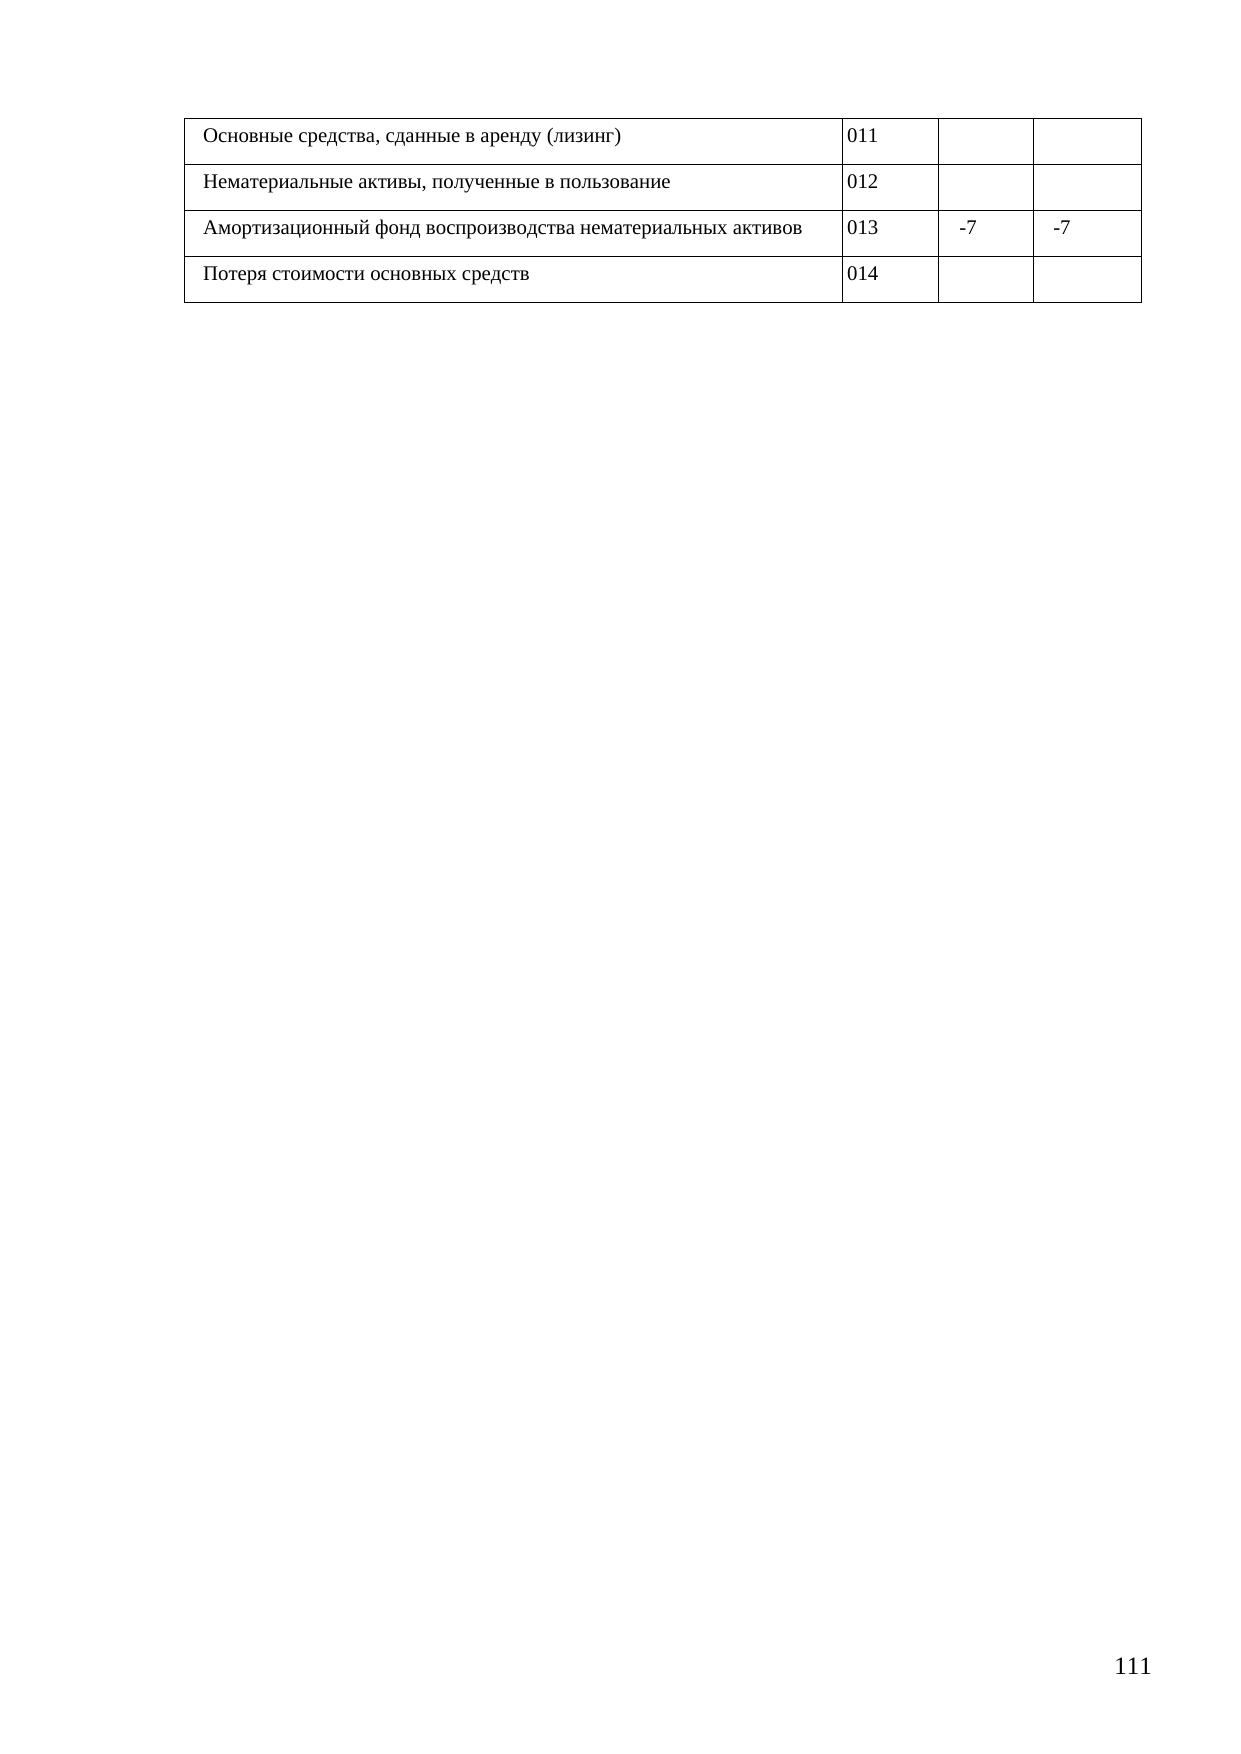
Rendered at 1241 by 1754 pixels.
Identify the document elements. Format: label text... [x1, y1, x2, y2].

table_cell [939, 119, 1033, 164]
table_cell [1034, 119, 1141, 164]
table_cell 011 [843, 119, 938, 164]
table_cell 012 [843, 165, 938, 210]
table_cell -7 [939, 211, 1033, 256]
table_cell 013 [843, 211, 938, 256]
table_cell [1034, 257, 1141, 302]
table_cell 014 [843, 257, 938, 302]
table_cell Амортизационный фонд воспроизводства нематериальных активов [185, 211, 842, 256]
table_cell Нематериальные активы, полученные в пользование [185, 165, 842, 210]
table_cell Потеря стоимости основных средств [185, 257, 842, 302]
table_cell Основные средства, сданные в аренду (лизинг) [185, 119, 842, 164]
table_cell -7 [1034, 211, 1141, 256]
table_cell [939, 165, 1033, 210]
table_cell [939, 257, 1033, 302]
table_cell [1034, 165, 1141, 210]
